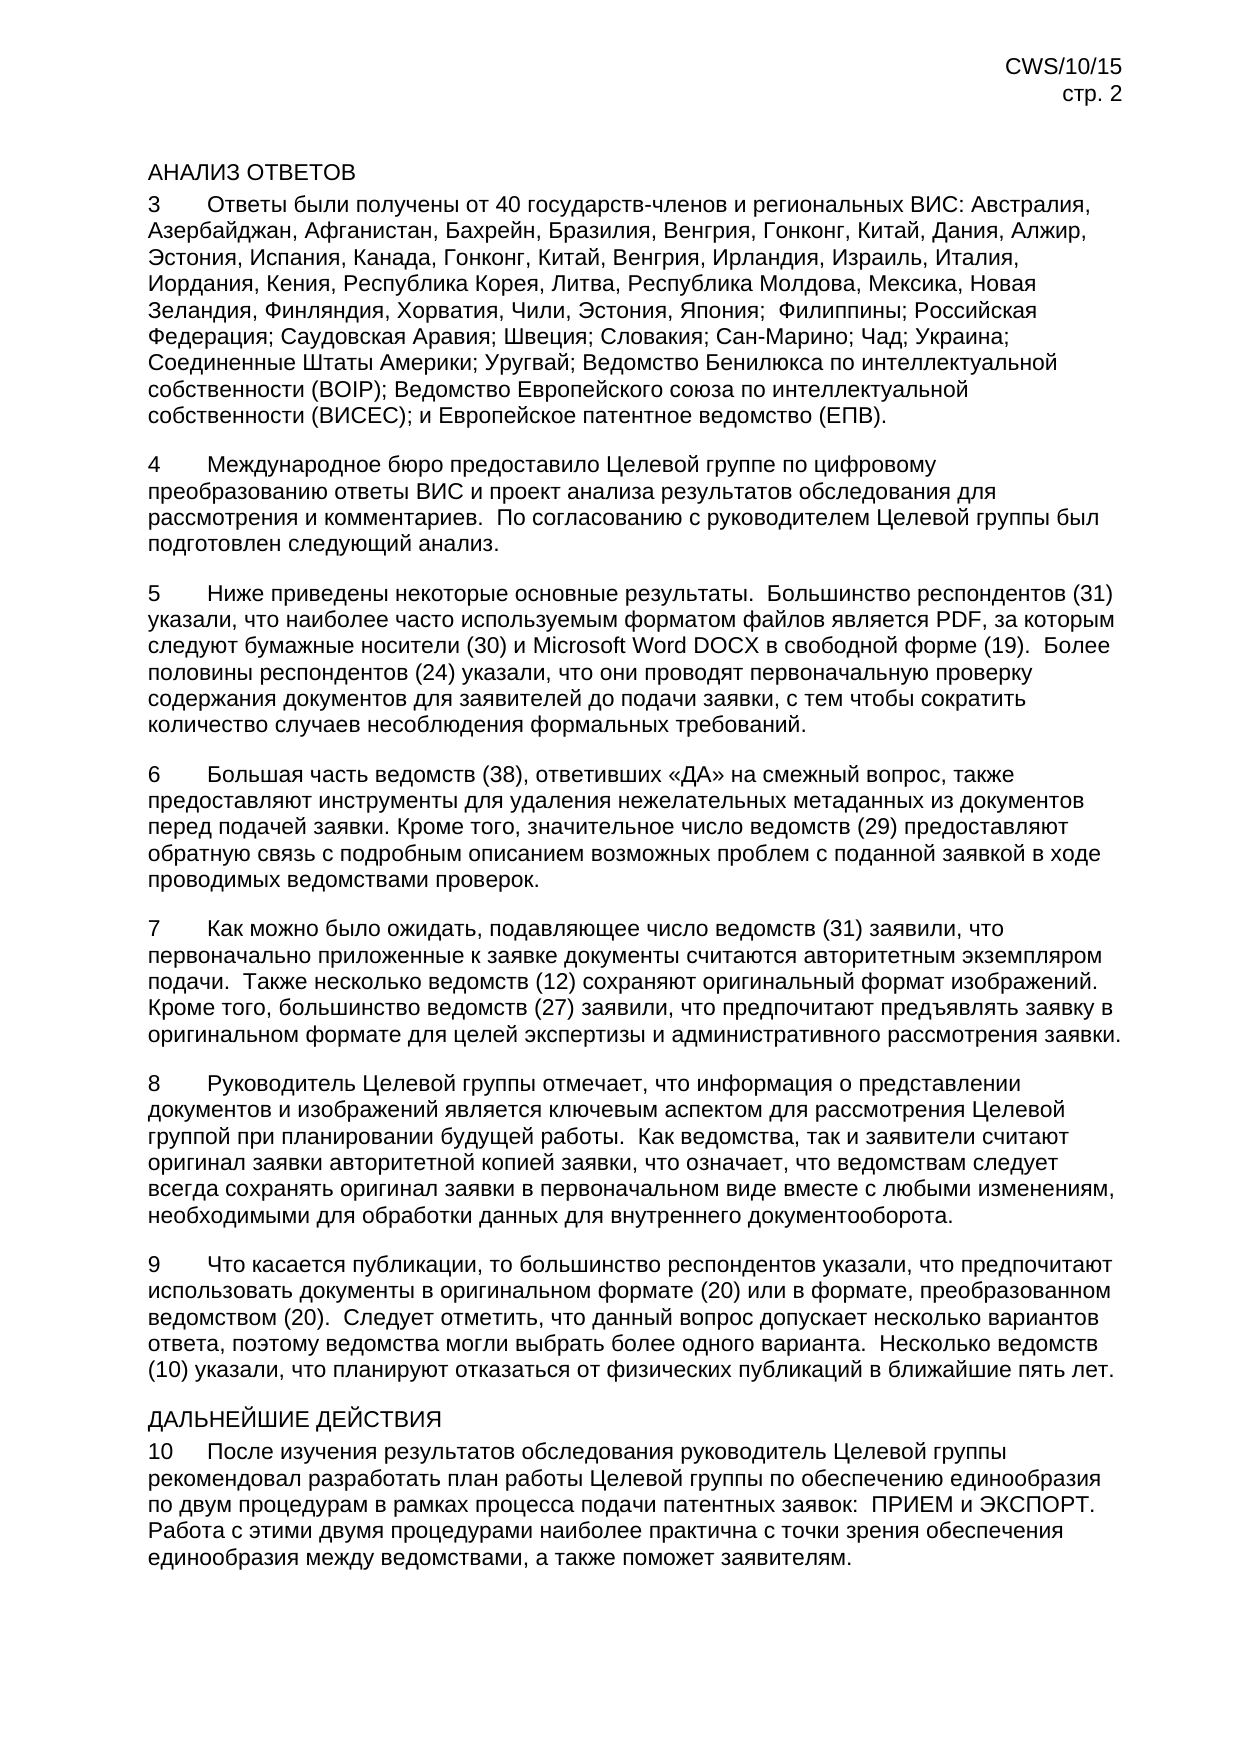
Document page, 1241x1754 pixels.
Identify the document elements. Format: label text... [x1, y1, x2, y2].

list Ответы были получены от 40 государств-членов и региональных ВИС: Австралия, Азербайджан, Афганистан, Бахрейн, Бразилия, Венгрия, Гонконг, Китай, Дания, Алжир, Эстония, Испания, Канада, Гонконг, Китай, Венгрия, Ирландия, Израиль, Италия, Иордания, Кения, Республика Корея, Литва, Республика Молдова, Мексика, Новая Зеландия, Финляндия, Хорватия, Чили, Эстония, Япония; Филиппины; Российская Федерация; Саудовская Аравия; Швеция; Словакия; Сан-Марино; Чад; Украина; Соединенные Штаты Америки; Уругвай; Ведомство Бенилюкса по интеллектуальной собственности (BOIP); Ведомство Европейского союза по интеллектуальной собственности (ВИСЕС); и Европейское патентное ведомство (ЕПВ). [148, 191, 1122, 428]
subtitle АНАЛИЗ ОТВЕТОВ [148, 158, 1122, 185]
list Большая часть ведомств (38), ответивших «ДА» на смежный вопрос, также предоставляют инструменты для удаления нежелательных метаданных из документов перед подачей заявки. Кроме того, значительное число ведомств (29) предоставляют обратную связь с подробным описанием возможных проблем с поданной заявкой в ходе проводимых ведомствами проверок. [148, 761, 1122, 892]
list Как можно было ожидать, подавляющее число ведомств (31) заявили, что первоначально приложенные к заявке документы считаются авторитетным экземпляром подачи. Также несколько ведомств (12) сохраняют оригинальный формат изображений. Кроме того, большинство ведомств (27) заявили, что предпочитают предъявлять заявку в оригинальном формате для целей экспертизы и административного рассмотрения заявки. [148, 915, 1122, 1047]
list Руководитель Целевой группы отмечает, что информация о представлении документов и изображений является ключевым аспектом для рассмотрения Целевой группой при планировании будущей работы. Как ведомства, так и заявители считают оригинал заявки авторитетной копией заявки, что означает, что ведомствам следует всегда сохранять оригинал заявки в первоначальном виде вместе с любыми изменениям, необходимыми для обработки данных для внутреннего документооборота. [148, 1070, 1122, 1228]
list Ниже приведены некоторые основные результаты. Большинство респондентов (31) указали, что наиболее часто используемым форматом файлов является PDF, за которым следуют бумажные носители (30) и Microsoft Word DOCX в свободной форме (19). Более половины респондентов (24) указали, что они проводят первоначальную проверку содержания документов для заявителей до подачи заявки, с тем чтобы сократить количество случаев несоблюдения формальных требований. [148, 579, 1122, 738]
subtitle ДАЛЬНЕЙШИЕ ДЕЙСТВИЯ [148, 1406, 1122, 1432]
list Международное бюро предоставило Целевой группе по цифровому преобразованию ответы ВИС и проект анализа результатов обследования для рассмотрения и комментариев. По согласованию с руководителем Целевой группы был подготовлен следующий анализ. [148, 451, 1122, 557]
list После изучения результатов обследования руководитель Целевой группы рекомендовал разработать план работы Целевой группы по обеспечению единообразия по двум процедурам в рамках процесса подачи патентных заявок: ПРИЕМ и ЭКСПОРТ. Работа с этими двумя процедурами наиболее практична с точки зрения обеспечения единообразия между ведомствами, а также поможет заявителям. [148, 1438, 1122, 1570]
list Что касается публикации, то большинство респондентов указали, что предпочитают использовать документы в оригинальном формате (20) или в формате, преобразованном ведомством (20). Следует отметить, что данный вопрос допускает несколько вариантов ответа, поэтому ведомства могли выбрать более одного варианта. Несколько ведомств (10) указали, что планируют отказаться от физических публикаций в ближайшие пять лет. [148, 1251, 1122, 1383]
